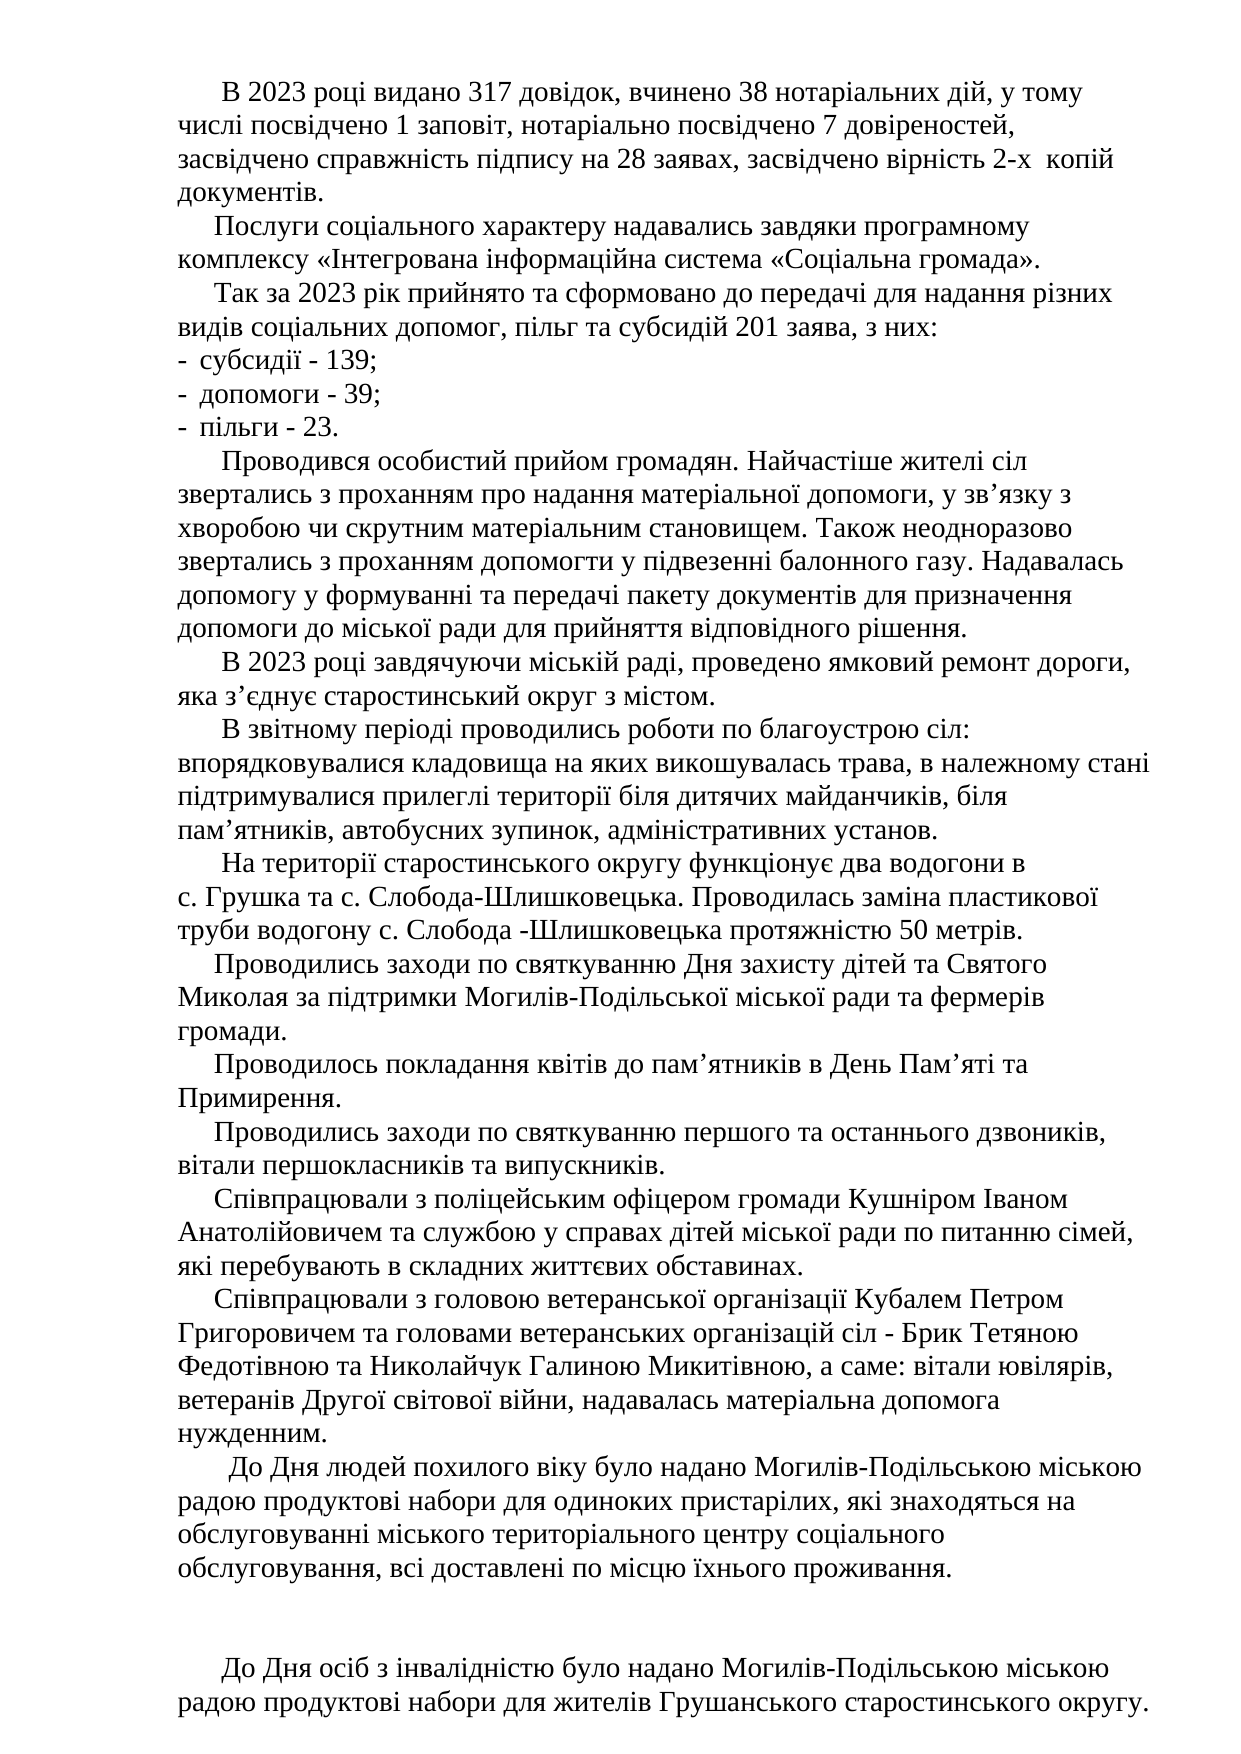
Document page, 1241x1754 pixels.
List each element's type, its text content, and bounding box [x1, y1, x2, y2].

text Проводився особистий прийом громадян. Найчастіше жителі сіл звертались з проханням про надання матеріальної допомоги, у зв’язку з хворобою чи скрутним матеріальним становищем. Також неодноразово звертались з проханням допомогти у підвезенні балонного газу. Надавалась допомогу у формуванні та передачі пакету документів для призначення допомоги до міської ради для прийняття відповідного рішення. [177, 443, 1152, 644]
text Проводились заходи по святкуванню Дня захисту дітей та Святого Миколая за підтримки Могилів-Подільської міської ради та фермерів громади. [177, 946, 1152, 1047]
text До Дня осіб з інвалідністю було надано Могилів-Подільською міською радою продуктові набори для жителів Грушанського старостинського округу. [177, 1650, 1152, 1717]
text В 2023 році завдячуючи міській раді, проведено ямковий ремонт дороги, яка з’єднує старостинський округ з містом. [177, 644, 1152, 711]
text - пільги - 23. [177, 409, 1152, 443]
text Співпрацювали з головою ветеранської організації Кубалем Петром Григоровичем та головами ветеранських організацій сіл - Брик Тетяною Федотівною та Николайчук Галиною Микитівною, а саме: вітали ювілярів, ветеранів Другої світової війни, надавалась матеріальна допомога нужденним. [177, 1281, 1152, 1449]
text В 2023 році видано 317 довідок, вчинено 38 нотаріальних дій, у тому числі посвідчено 1 заповіт, нотаріально посвідчено 7 довіреностей, засвідчено справжність підпису на 28 заявах, засвідчено вірність 2-х копій документів. [177, 74, 1152, 208]
text Так за 2023 рік прийнято та сформовано до передачі для надання різних видів соціальних допомог, пільг та субсидій 201 заява, з них: [177, 275, 1152, 342]
text На території старостинського округу функціонує два водогони в с. Грушка та с. Слобода-Шлишковецька. Проводилась заміна пластикової труби водогону с. Слобода -Шлишковецька протяжністю 50 метрів. [177, 845, 1152, 946]
text Співпрацювали з поліцейським офіцером громади Кушніром Іваном Анатолійовичем та службою у справах дітей міської ради по питанню сімей, які перебувають в складних життєвих обставинах. [177, 1181, 1152, 1281]
text - допомоги - 39; [177, 376, 1152, 409]
text В звітному періоді проводились роботи по благоустрою сіл: впорядковувалися кладовища на яких викошувалась трава, в належному стані підтримувалися прилеглі території біля дитячих майданчиків, біля пам’ятників, автобусних зупинок, адміністративних установ. [177, 711, 1152, 845]
text Послуги соціального характеру надавались завдяки програмному комплексу «Інтегрована інформаційна система «Соціальна громада». [177, 208, 1152, 275]
text Проводились заходи по святкуванню першого та останнього дзвоників, вітали першокласників та випускників. [177, 1114, 1152, 1181]
text - субсидії - 139; [177, 342, 1152, 376]
text До Дня людей похилого віку було надано Могилів-Подільською міською радою продуктові набори для одиноких пристарілих, які знаходяться на обслуговуванні міського територіального центру соціального обслуговування, всі доставлені по місцю їхнього проживання. [177, 1449, 1152, 1583]
text Проводилось покладання квітів до пам’ятників в День Пам’яті та Примирення. [177, 1047, 1152, 1114]
